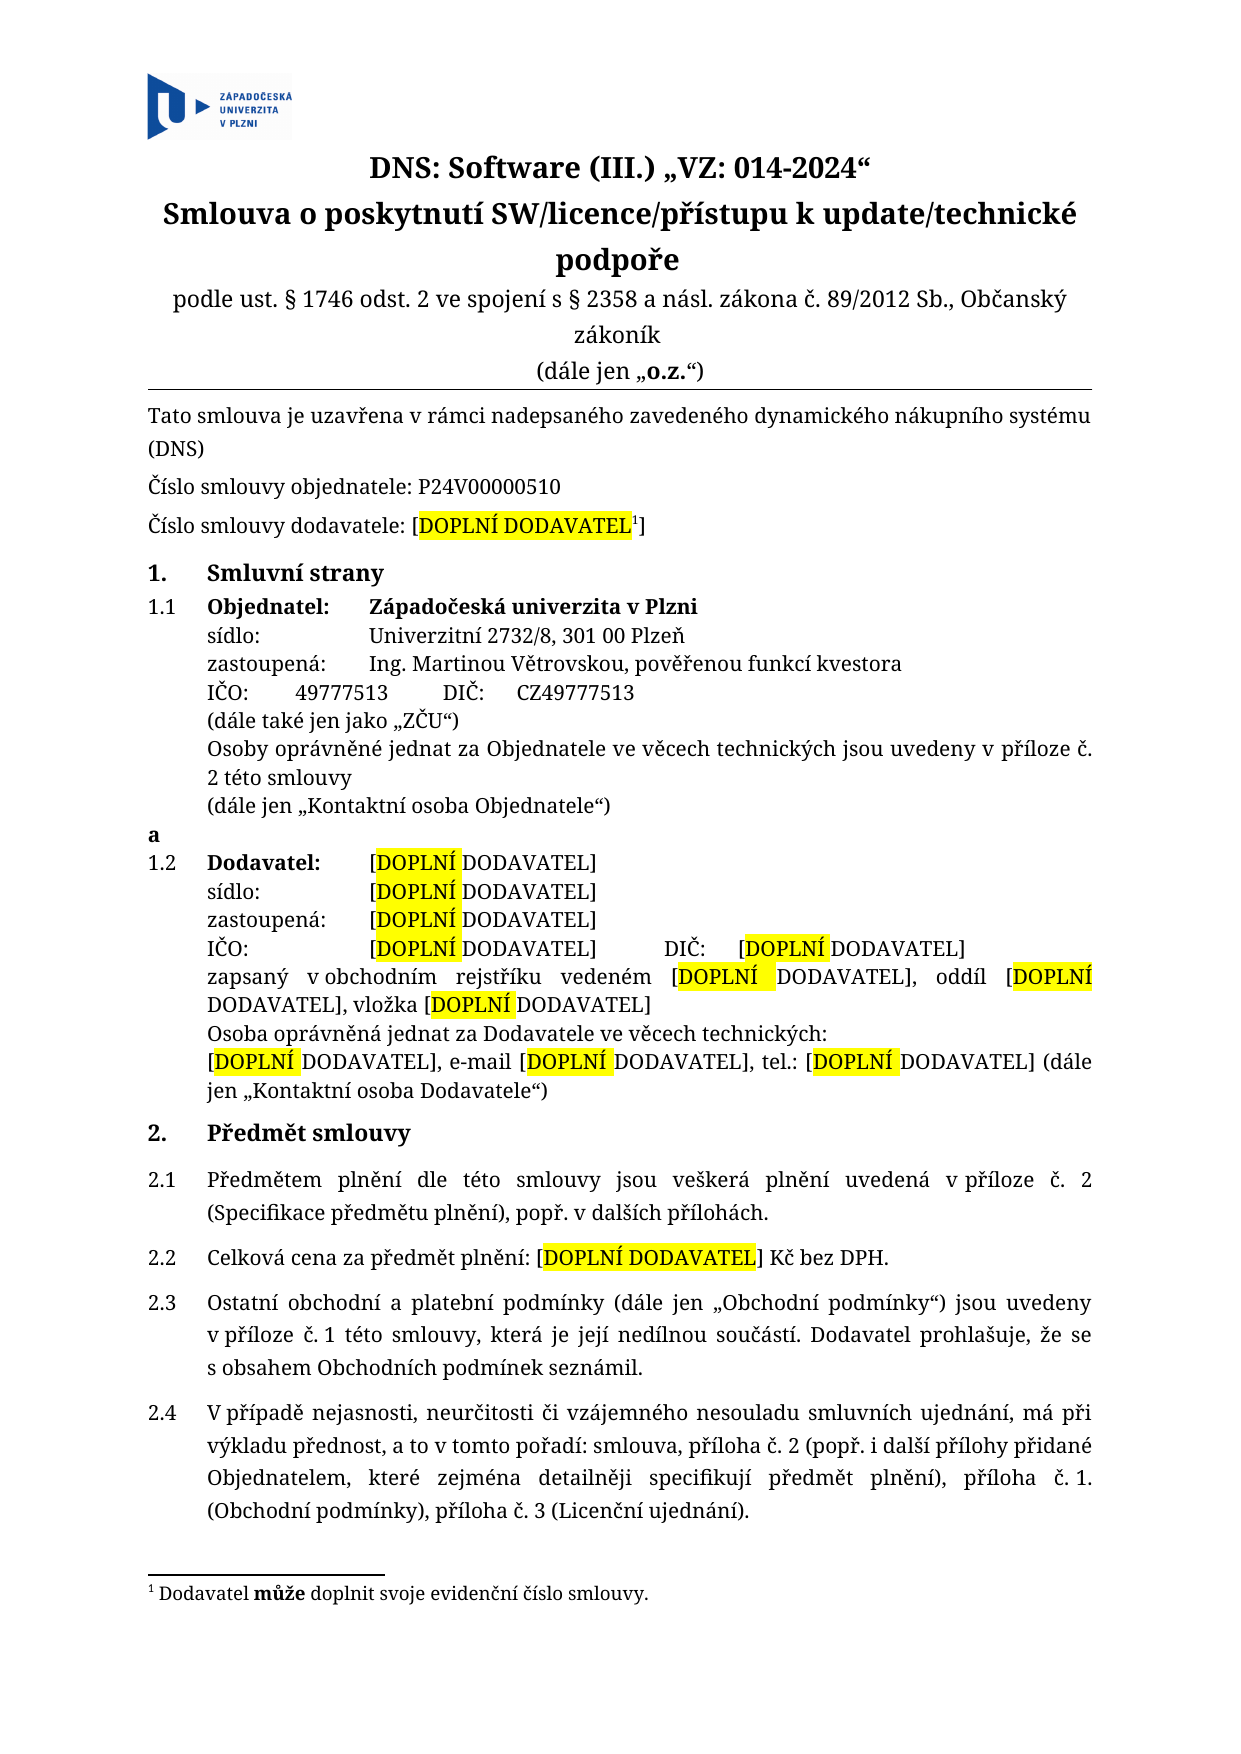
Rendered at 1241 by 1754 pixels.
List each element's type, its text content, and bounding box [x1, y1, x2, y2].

text Osoby oprávněné jednat za Objednatele ve věcech technických jsou uvedeny v příloze č. 2 této smlouvy [207, 734, 1092, 791]
list Celková cena za předmět plnění: [DOPLNÍ DODAVATEL] Kč bez DPH. [756, 1243, 1092, 1271]
text Číslo smlouvy objednatele: P24V00000510 [148, 472, 1092, 501]
text IČO: [DOPLNÍ DODAVATEL] DIČ: [DOPLNÍ DODAVATEL] [830, 934, 1092, 962]
list Předmětem plnění dle této smlouvy jsou veškerá plnění uvedená v příloze č. 2 (Specifikace předmětu plnění), popř. v dalších přílohách. [148, 1165, 1092, 1226]
text Číslo smlouvy dodavatele: [DOPLNÍ DODAVATEL] [148, 511, 419, 540]
list Předmět smlouvy [148, 1117, 1092, 1148]
list Dodavatel: [DOPLNÍ DODAVATEL] [462, 848, 1092, 877]
list Celková cena za předmět plnění: [DOPLNÍ DODAVATEL] Kč bez DPH. [148, 1243, 543, 1271]
text sídlo: Univerzitní 2732/8, 301 00 Plzeň [207, 621, 1092, 649]
text sídlo: [DOPLNÍ DODAVATEL] [207, 877, 376, 905]
text Tato smlouva je uzavřena v rámci nadepsaného zavedeného dynamického nákupního systému (DNS) [148, 401, 1092, 462]
text (dále jen „Kontaktní osoba Objednatele“) [207, 791, 1092, 820]
text zapsaný v obchodním rejstříku vedeném [DOPLNÍ DODAVATEL], oddíl [DOPLNÍ DODAVATEL], vložka [DOPLNÍ DODAVATEL] [207, 962, 1092, 1019]
text (dále také jen jako „ZČU“) [207, 706, 1092, 734]
list Dodavatel: [DOPLNÍ DODAVATEL] [148, 848, 376, 877]
text zastoupená: [DOPLNÍ DODAVATEL] [462, 905, 1092, 934]
text Smlouva o poskytnutí SW/licence/přístupu k update/technické podpoře podle ust. § 1746 odst. 2 ve spojení s § 2358 a násl. zákona č. 89/2012 Sb., Občanský zákoník (dále jen „o.z.“) [148, 193, 1092, 389]
text Osoba oprávněná jednat za Dodavatele ve věcech technických: [207, 1019, 1092, 1047]
text IČO: 49777513 DIČ: CZ49777513 [207, 678, 1092, 706]
text Číslo smlouvy dodavatele: [DOPLNÍ DODAVATEL] [632, 511, 1092, 540]
text zastoupená: Ing. Martinou Větrovskou, pověřenou funkcí kvestora [207, 649, 1092, 678]
text DNS: Software (III.) „VZ: 014-2024“ [148, 148, 1092, 187]
list Ostatní obchodní a platební podmínky (dále jen „Obchodní podmínky“) jsou uvedeny v příloze č. 1 této smlouvy, která je její nedílnou součástí. Dodavatel prohlašuje, že se s obsahem Obchodních podmínek seznámil. [148, 1288, 1092, 1382]
text IČO: [DOPLNÍ DODAVATEL] DIČ: [DOPLNÍ DODAVATEL] [462, 934, 745, 962]
list Objednatel: Západočeská univerzita v Plzni [148, 592, 1092, 621]
text a [148, 820, 1092, 848]
text zastoupená: [DOPLNÍ DODAVATEL] [207, 905, 376, 934]
list Smluvní strany [148, 556, 1092, 588]
text [DOPLNÍ DODAVATEL], e-mail [DOPLNÍ DODAVATEL], tel.: [DOPLNÍ DODAVATEL] (dále jen „Kontaktní osoba Dodavatele“) [207, 1047, 1092, 1104]
picture [147, 73, 292, 140]
text sídlo: [DOPLNÍ DODAVATEL] [462, 877, 1092, 905]
text IČO: [DOPLNÍ DODAVATEL] DIČ: [DOPLNÍ DODAVATEL] [207, 934, 376, 962]
list V případě nejasnosti, neurčitosti či vzájemného nesouladu smluvních ujednání, má při výkladu přednost, a to v tomto pořadí: smlouva, příloha č. 2 (popř. i další přílohy přidané Objednatelem, které zejména detailněji specifikují předmět plnění), příloha č. 1. (Obchodní podmínky), příloha č. 3 (Licenční ujednání). [148, 1398, 1092, 1524]
